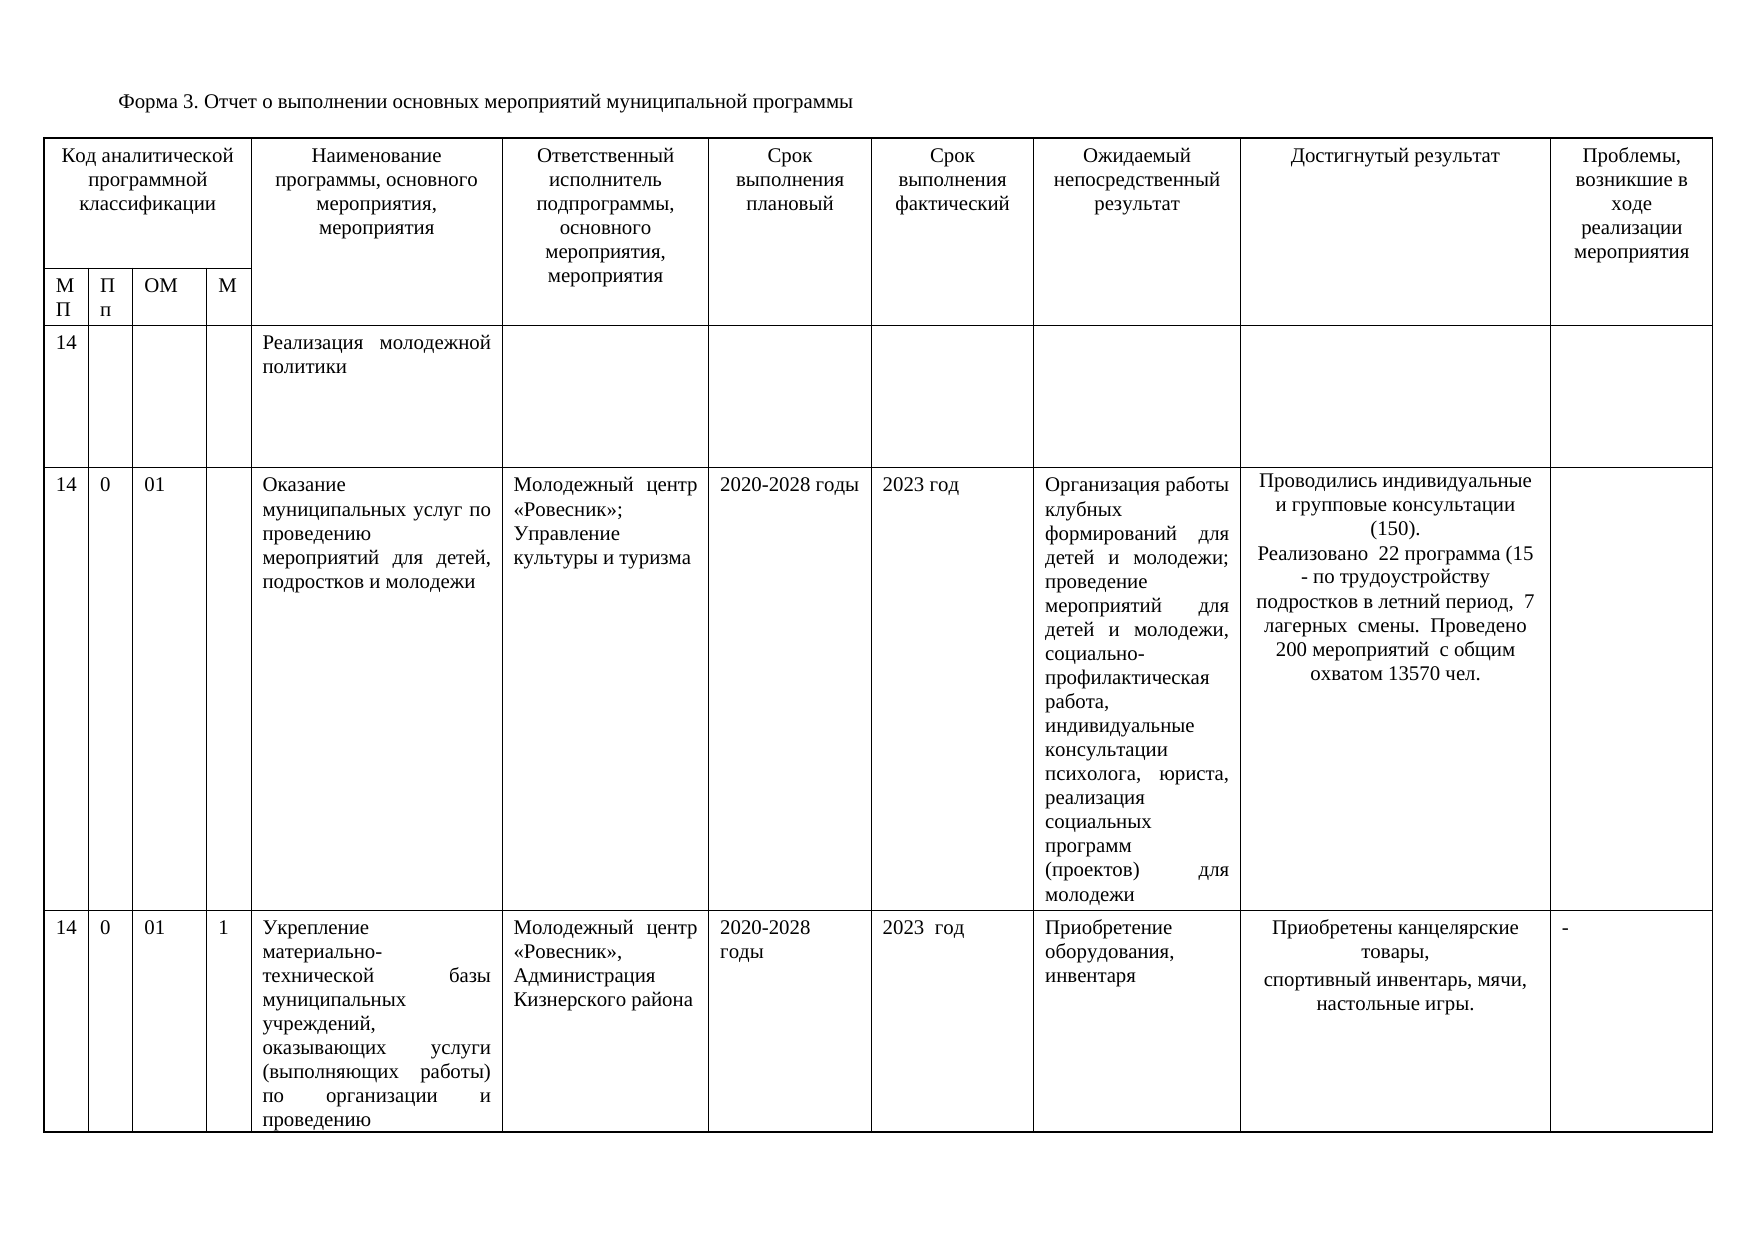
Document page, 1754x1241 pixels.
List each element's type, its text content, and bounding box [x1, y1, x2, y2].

table_cell Молодежный центр «Ровесник»; Управление культуры и туризма [503, 468, 708, 910]
table_cell [1551, 326, 1712, 467]
table_cell 2023 год [872, 468, 1033, 910]
table_cell Пп [89, 269, 132, 325]
table_cell 14 [45, 911, 88, 1131]
table_cell 2020-2028 годы [709, 468, 871, 910]
table_cell 1 [207, 911, 251, 1131]
table_cell 14 [45, 326, 88, 467]
table_header Достигнутый результат [1241, 139, 1550, 325]
table_cell 0 [89, 911, 132, 1131]
table_cell 2023 год [872, 911, 1033, 1131]
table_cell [252, 911, 502, 1131]
table_cell [1034, 326, 1240, 467]
table_cell 01 [133, 911, 206, 1131]
table_header Наименование программы, основного мероприятия, мероприятия [252, 139, 502, 325]
table_cell 01 [133, 468, 206, 910]
table_cell [1551, 268, 1712, 325]
table_cell 14 [45, 468, 88, 910]
table_cell М [207, 269, 251, 325]
table_cell [207, 468, 251, 910]
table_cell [1241, 911, 1550, 1131]
table_header Срок выполнения фактический [872, 139, 1033, 325]
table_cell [503, 911, 708, 1131]
table_cell [503, 326, 708, 467]
table_cell МП [45, 269, 88, 325]
table_cell 0 [89, 468, 132, 910]
table_cell [89, 326, 132, 467]
table_cell 2020-2028 годы [709, 911, 871, 1131]
table_cell [1241, 326, 1550, 467]
table_cell Оказание муниципальных услуг по проведению мероприятий для детей, подростков и молодежи [252, 468, 502, 910]
table_cell Организация работы клубных формирований для детей и молодежи; проведение мероприятий для детей и молодежи, социально-профилактическая работа, индивидуальные консультации психолога, юриста, реализация социальных программ (проектов) для молодежи [1034, 468, 1240, 910]
table_cell - [1551, 911, 1712, 1131]
table_cell Проводились индивидуальные и групповые консультации (150). Реализовано 22 программа (15 - по трудоустройству подростков в летний период, 7 лагерных смены. Проведено 200 мероприятий с общим охватом 13570 чел. [1241, 468, 1550, 910]
table_cell Реализация молодежной политики [252, 326, 502, 467]
table_header Проблемы, возникшие в ходе реализации мероприятия [1551, 139, 1712, 267]
text Форма 3. Отчет о выполнении основных мероприятий муниципальной программы [118, 89, 1654, 113]
table_cell [1551, 468, 1712, 910]
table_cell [1034, 911, 1240, 1131]
table_cell [133, 326, 206, 467]
table_cell [207, 326, 251, 467]
table_header Срок выполнения плановый [709, 139, 871, 325]
table_cell [709, 326, 871, 467]
table_cell [872, 326, 1033, 467]
table_header Ответственный исполнитель подпрограммы, основного мероприятия, мероприятия [503, 139, 708, 325]
table_header Ожидаемый непосредственный результат [1034, 139, 1240, 325]
table_cell ОМ [133, 269, 206, 325]
table_header Код аналитической программной классификации [45, 139, 251, 267]
